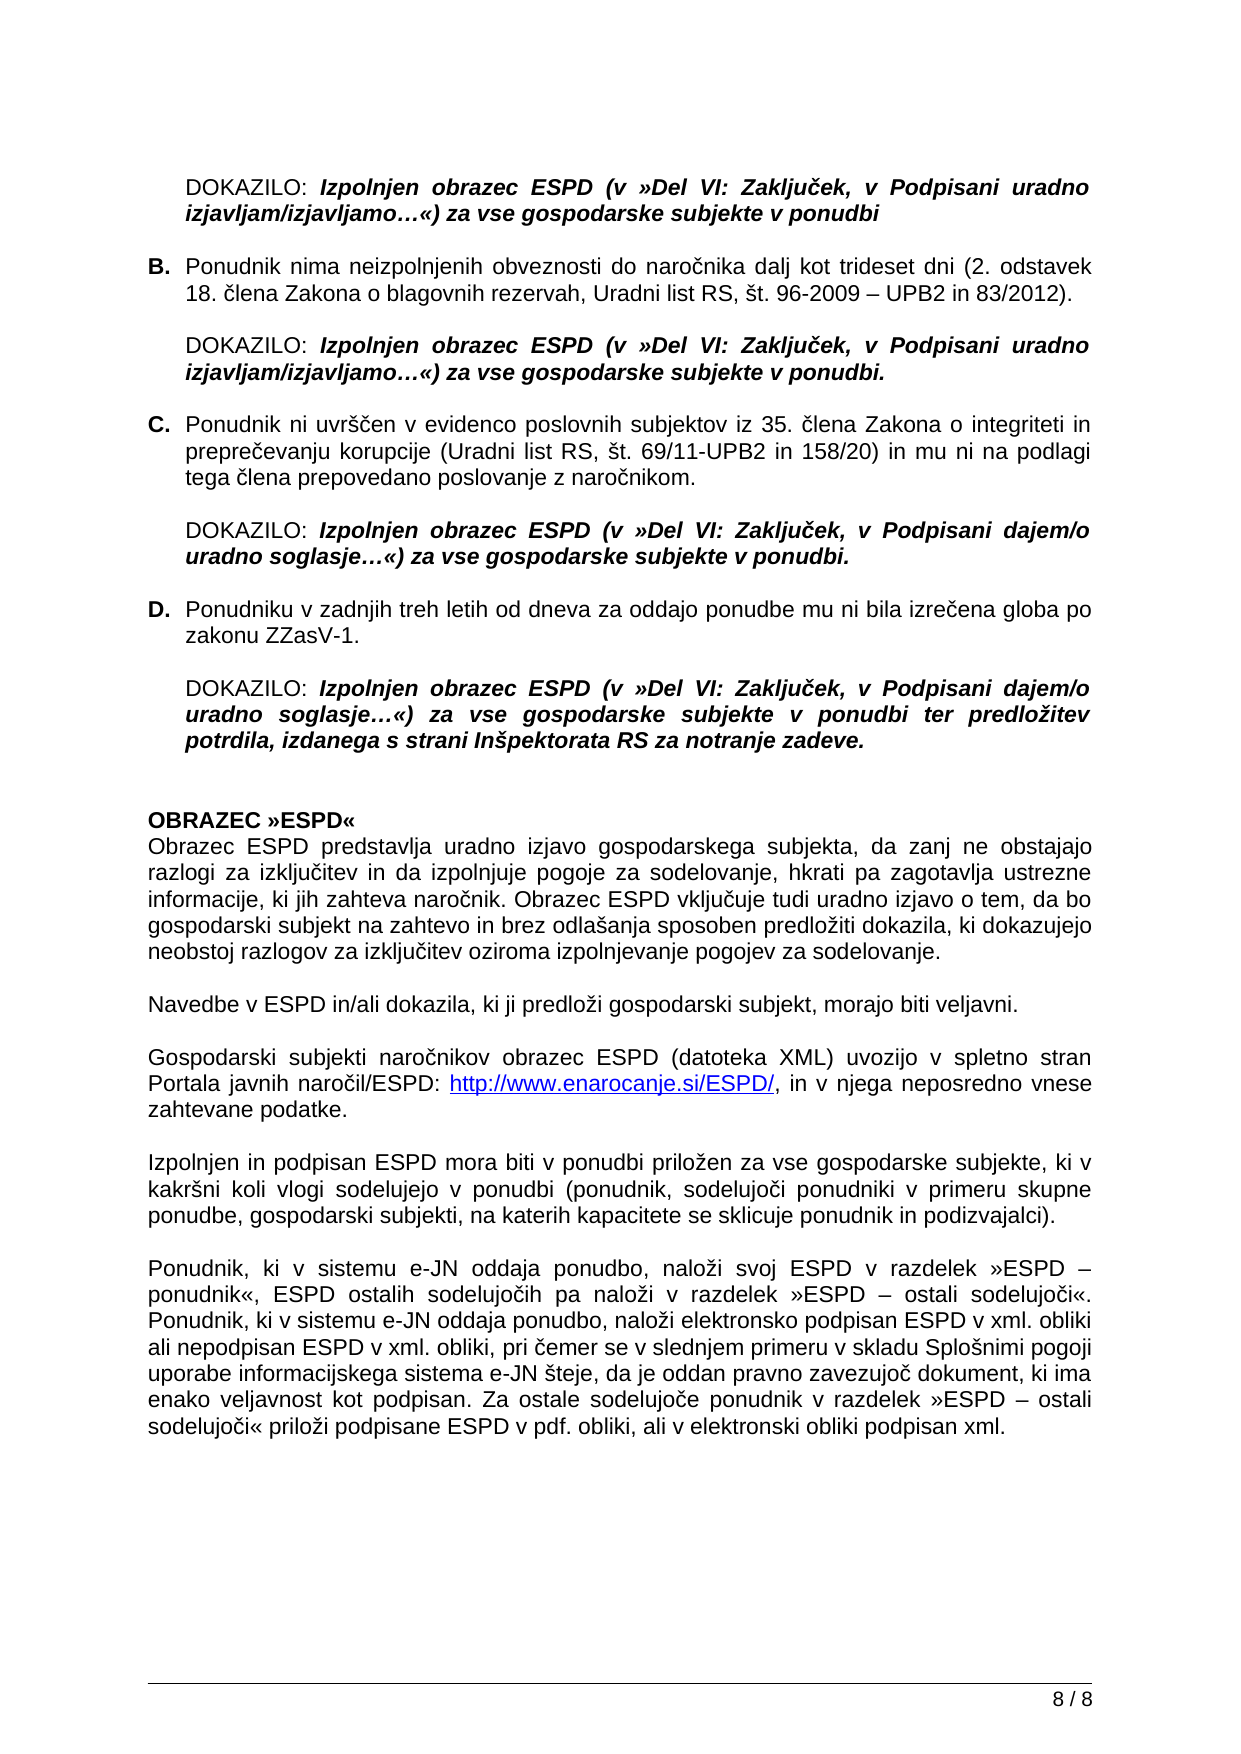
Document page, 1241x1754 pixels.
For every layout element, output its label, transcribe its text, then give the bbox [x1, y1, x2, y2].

text Obrazec ESPD predstavlja uradno izjavo gospodarskega subjekta, da zanj ne obstajajo razlogi za izključitev in da izpolnjuje pogoje za sodelovanje, hkrati pa zagotavlja ustrezne informacije, ki jih zahteva naročnik. Obrazec ESPD vključuje tudi uradno izjavo o tem, da bo gospodarski subjekt na zahtevo in brez odlašanja sposoben predložiti dokazila, ki dokazujejo neobstoj razlogov za izključitev oziroma izpolnjevanje pogojev za sodelovanje. [148, 833, 1092, 965]
text Gospodarski subjekti naročnikov obrazec ESPD (datoteka XML) uvozijo v spletno stran Portala javnih naročil/ESPD: http://www.enarocanje.si/ESPD/, in v njega neposredno vnese zahtevane podatke. [148, 1044, 1092, 1123]
list Ponudniku v zadnjih treh letih od dneva za oddajo ponudbe mu ni bila izrečena globa po zakonu ZZasV-1. [148, 596, 1092, 648]
text Ponudnik, ki v sistemu e-JN oddaja ponudbo, naloži svoj ESPD v razdelek »ESPD – ponudnik«, ESPD ostalih sodelujočih pa naloži v razdelek »ESPD – ostali sodelujoči«. Ponudnik, ki v sistemu e-JN oddaja ponudbo, naloži elektronsko podpisan ESPD v xml. obliki ali nepodpisan ESPD v xml. obliki, pri čemer se v slednjem primeru v skladu Splošnimi pogoji uporabe informacijskega sistema e-JN šteje, da je oddan pravno zavezujoč dokument, ki ima enako veljavnost kot podpisan. Za ostale sodelujoče ponudnik v razdelek »ESPD – ostali sodelujoči« priloži podpisane ESPD v pdf. obliki, ali v elektronski obliki podpisan xml. [148, 1254, 1092, 1439]
list DOKAZILO: Izpolnjen obrazec ESPD (v »Del VI: Zaključek, v Podpisani uradno izjavljam/izjavljamo…«) za vse gospodarske subjekte v ponudbi [185, 174, 1092, 227]
text Navedbe v ESPD in/ali dokazila, ki ji predloži gospodarski subjekt, morajo biti veljavni. [148, 991, 1092, 1017]
list DOKAZILO: Izpolnjen obrazec ESPD (v »Del VI: Zaključek, v Podpisani dajem/o uradno soglasje…«) za vse gospodarske subjekte v ponudbi. [185, 517, 1092, 569]
list DOKAZILO: Izpolnjen obrazec ESPD (v »Del VI: Zaključek, v Podpisani uradno izjavljam/izjavljamo…«) za vse gospodarske subjekte v ponudbi. [185, 332, 1092, 385]
list Ponudnik ni uvrščen v evidenco poslovnih subjektov iz 35. člena Zakona o integriteti in preprečevanju korupcije (Uradni list RS, št. 69/11-UPB2 in 158/20) in mu ni na podlagi tega člena prepovedano poslovanje z naročnikom. [148, 411, 1092, 490]
text Izpolnjen in podpisan ESPD mora biti v ponudbi priložen za vse gospodarske subjekte, ki v kakršni koli vlogi sodelujejo v ponudbi (ponudnik, sodelujoči ponudniki v primeru skupne ponudbe, gospodarski subjekti, na katerih kapacitete se sklicuje ponudnik in podizvajalci). [148, 1149, 1092, 1228]
list DOKAZILO: Izpolnjen obrazec ESPD (v »Del VI: Zaključek, v Podpisani dajem/o uradno soglasje…«) za vse gospodarske subjekte v ponudbi ter predložitev potrdila, izdanega s strani Inšpektorata RS za notranje zadeve. [185, 675, 1092, 754]
text OBRAZEC »ESPD« [148, 807, 1092, 833]
list Ponudnik nima neizpolnjenih obveznosti do naročnika dalj kot trideset dni (2. odstavek 18. člena Zakona o blagovnih rezervah, Uradni list RS, št. 96-2009 – UPB2 in 83/2012). [148, 253, 1092, 306]
